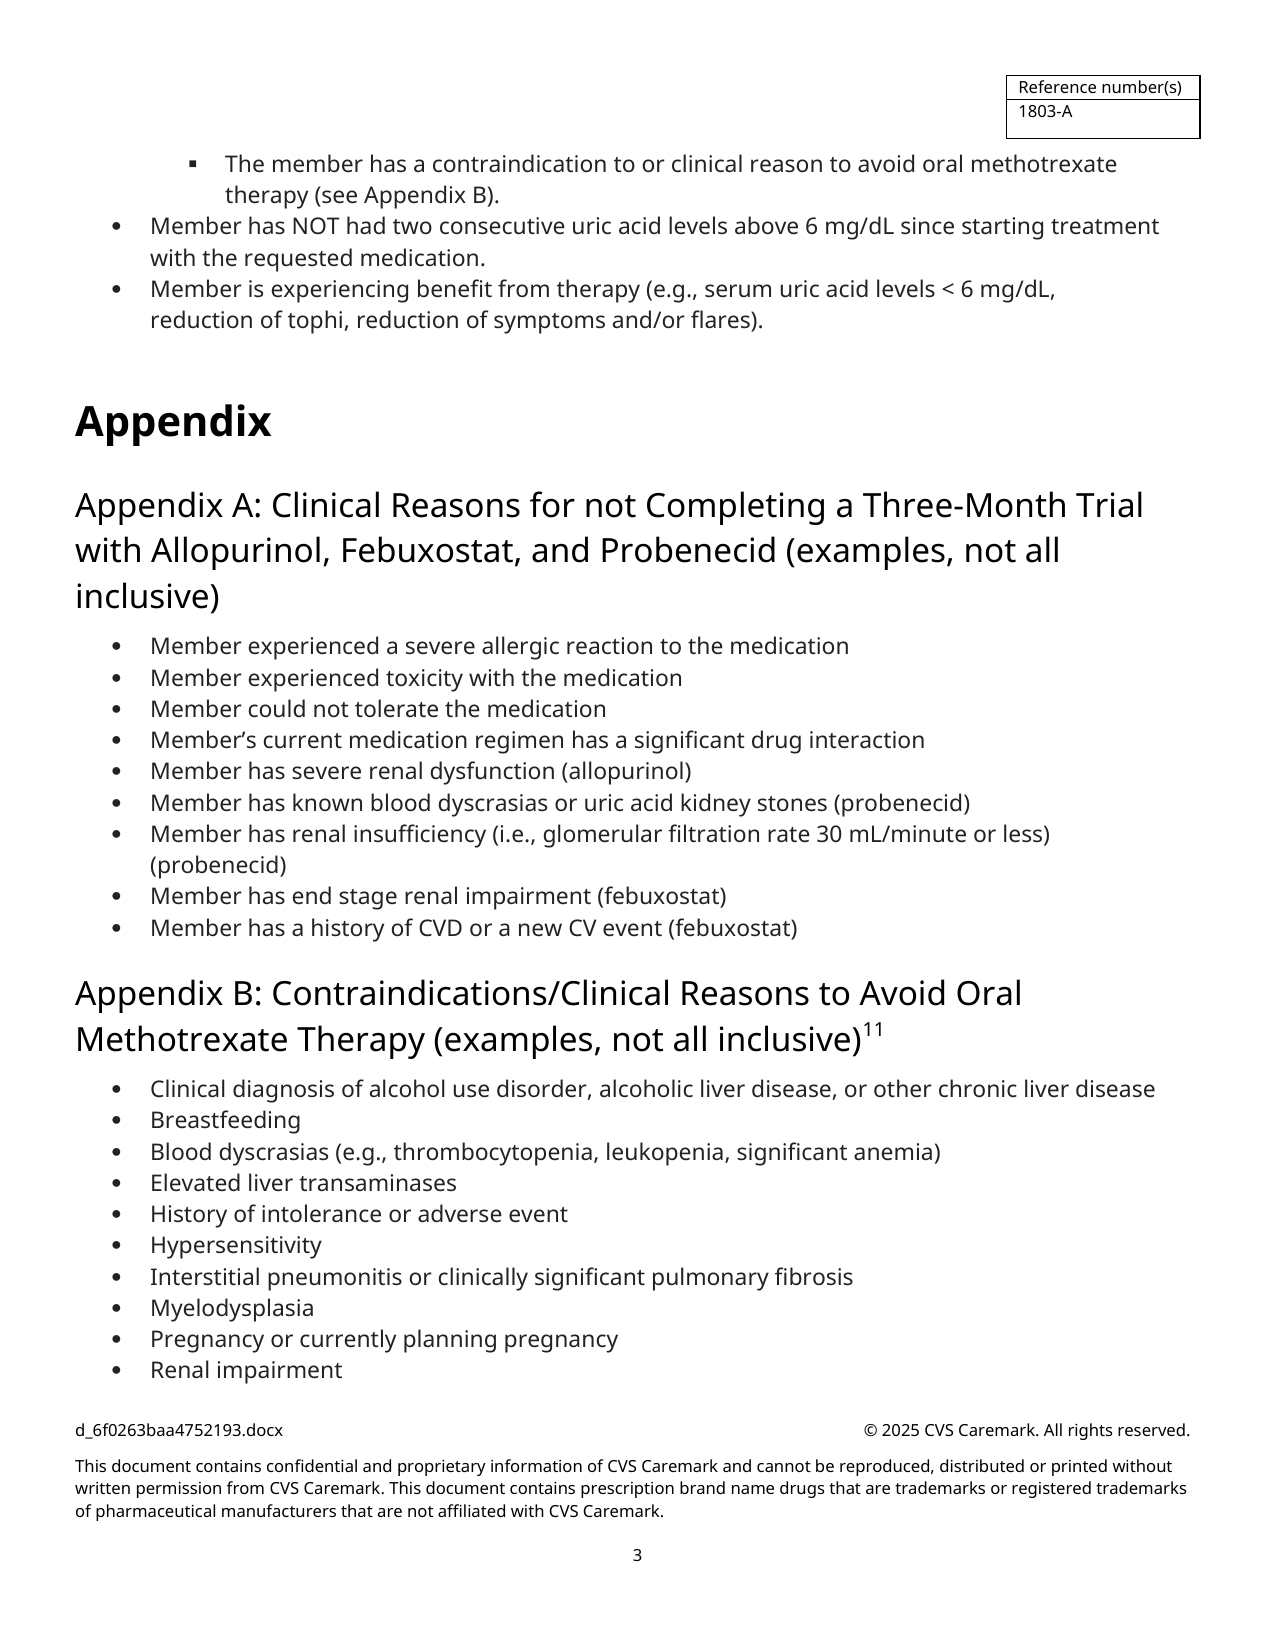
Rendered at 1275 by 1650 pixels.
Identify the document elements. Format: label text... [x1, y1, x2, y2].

list Member has known blood dyscrasias or uric acid kidney stones (probenecid) [112, 787, 1161, 818]
list Member has severe renal dysfunction (allopurinol) [112, 755, 1161, 787]
list The member has a contraindication to or clinical reason to avoid oral methotrexate therapy (see Appendix B). [187, 148, 1161, 210]
list Member’s current medication regimen has a significant drug interaction [112, 724, 1161, 755]
list Hypersensitivity [112, 1229, 1161, 1261]
subtitle Appendix [75, 391, 1200, 448]
list Clinical diagnosis of alcohol use disorder, alcoholic liver disease, or other chronic liver disease [112, 1073, 1161, 1104]
list Member has a history of CVD or a new CV event (febuxostat) [112, 912, 1161, 943]
list Myelodysplasia [112, 1292, 1161, 1323]
list Member has end stage renal impairment (febuxostat) [112, 880, 1161, 912]
list History of intolerance or adverse event [112, 1198, 1161, 1229]
list Elevated liver transaminases [112, 1167, 1161, 1198]
list Member is experiencing benefit from therapy (e.g., serum uric acid levels < 6 mg/dL, reduction of tophi, reduction of symptoms and/or flares). [112, 273, 1161, 335]
list Renal impairment [112, 1354, 1161, 1386]
subtitle Appendix B: Contraindications/Clinical Reasons to Avoid Oral Methotrexate Therapy (examples, not all inclusive)11 [75, 970, 1200, 1061]
list Member experienced a severe allergic reaction to the medication [112, 630, 1161, 662]
list Member has NOT had two consecutive uric acid levels above 6 mg/dL since starting treatment with the requested medication. [112, 210, 1161, 273]
list Breastfeeding [112, 1104, 1161, 1136]
list Interstitial pneumonitis or clinically significant pulmonary fibrosis [112, 1261, 1161, 1292]
subtitle Appendix A: Clinical Reasons for not Completing a Three-Month Trial with Allopurinol, Febuxostat, and Probenecid (examples, not all inclusive) [75, 482, 1200, 618]
list Pregnancy or currently planning pregnancy [112, 1323, 1161, 1354]
list Blood dyscrasias (e.g., thrombocytopenia, leukopenia, significant anemia) [112, 1136, 1161, 1167]
list Member experienced toxicity with the medication [112, 662, 1161, 693]
list Member has renal insufficiency (i.e., glomerular filtration rate 30 mL/minute or less) (probenecid) [112, 818, 1161, 880]
list Member could not tolerate the medication [112, 693, 1161, 724]
